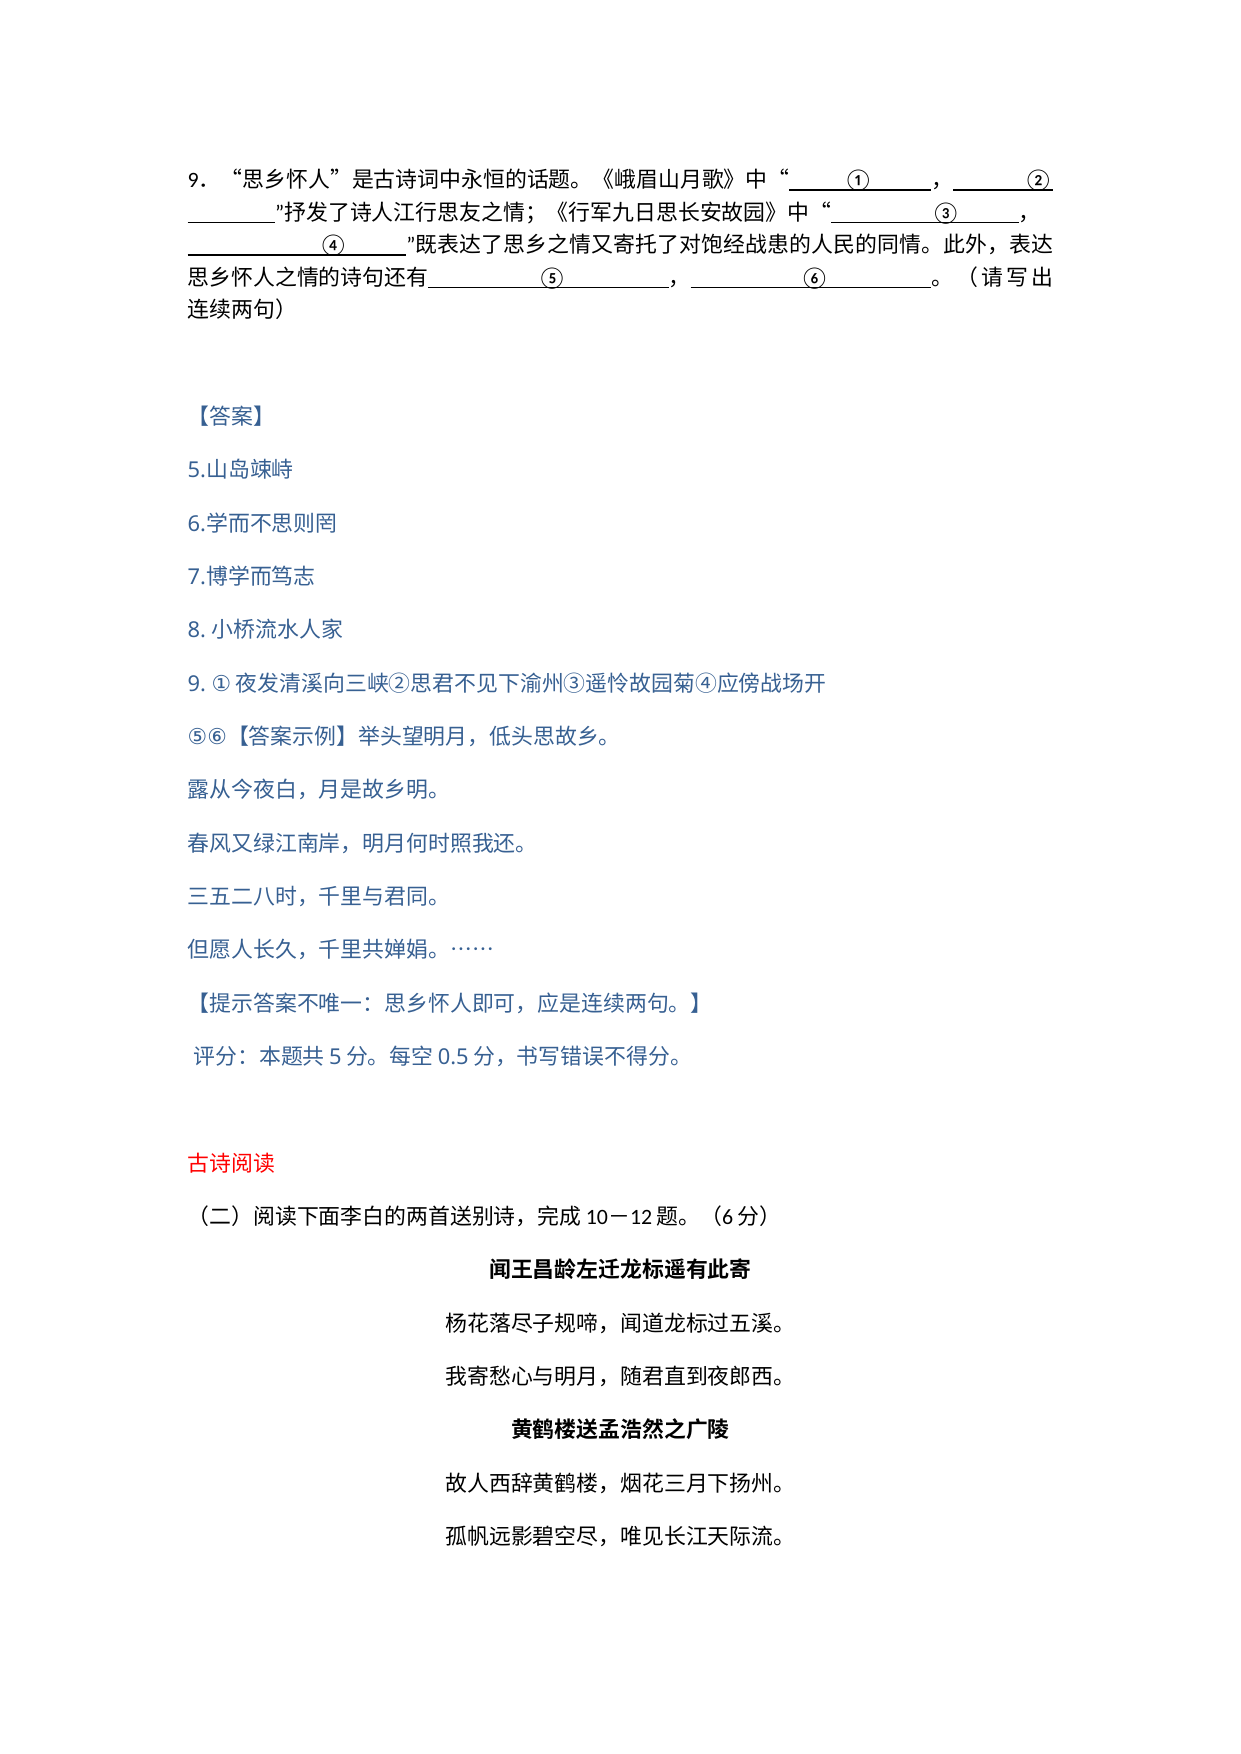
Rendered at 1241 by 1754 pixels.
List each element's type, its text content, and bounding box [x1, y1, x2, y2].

text 我寄愁心与明月，随君直到夜郎西。 [187, 1359, 1053, 1391]
text ⑤⑥【答案示例】举头望明月，低头思故乡。 [187, 719, 1053, 751]
text 【提示答案不唯一：思乡怀人即可，应是连续两句。】 [187, 985, 1053, 1018]
text 露从今夜白，月是故乡明。 [187, 772, 1053, 804]
text 【答案】 [187, 399, 1053, 431]
text 6.学而不思则罔 [187, 505, 1053, 538]
text 8. 小桥流水人家 [187, 612, 1053, 644]
text 三五二八时，千里与君同。 [187, 879, 1053, 911]
text 7.博学而笃志 [187, 559, 1053, 591]
text 古诗阅读 [187, 1145, 1053, 1178]
text 孤帆远影碧空尽，唯见长江天际流。 [187, 1519, 1053, 1551]
text 杨花落尽子规啼，闻道龙标过五溪。 [187, 1305, 1053, 1338]
text 9. ①夜发清溪向三峡②思君不见下渝州③遥怜故园菊④应傍战场开 [187, 665, 1053, 698]
text 黄鹤楼送孟浩然之广陵 [187, 1412, 1053, 1444]
text 闻王昌龄左迁龙标遥有此寄 [187, 1252, 1053, 1284]
text 9．“思乡怀人”是古诗词中永恒的话题。《峨眉山月歌》中“ ① ， ② ”抒发了诗人江行思友之情；《行军九日思长安故园》中“ ③ ， ④ ”既表达了思乡之情又寄托了对饱经战患的人民的同情。此外，表达思乡怀人之情的诗句还有 ⑤ ， ⑥ 。（请写出连续两句） [187, 162, 1053, 324]
text 评分：本题共5分。每空0.5分，书写错误不得分。 [187, 1039, 1053, 1071]
text 故人西辞黄鹤楼，烟花三月下扬州。 [187, 1465, 1053, 1498]
text 但愿人长久，千里共婵娟。…… [187, 932, 1053, 964]
text 春风又绿江南岸，明月何时照我还。 [187, 825, 1053, 858]
text （二）阅读下面李白的两首送别诗，完成10－12题。（6分） [187, 1199, 1053, 1231]
text 5.山岛竦峙 [187, 452, 1053, 484]
